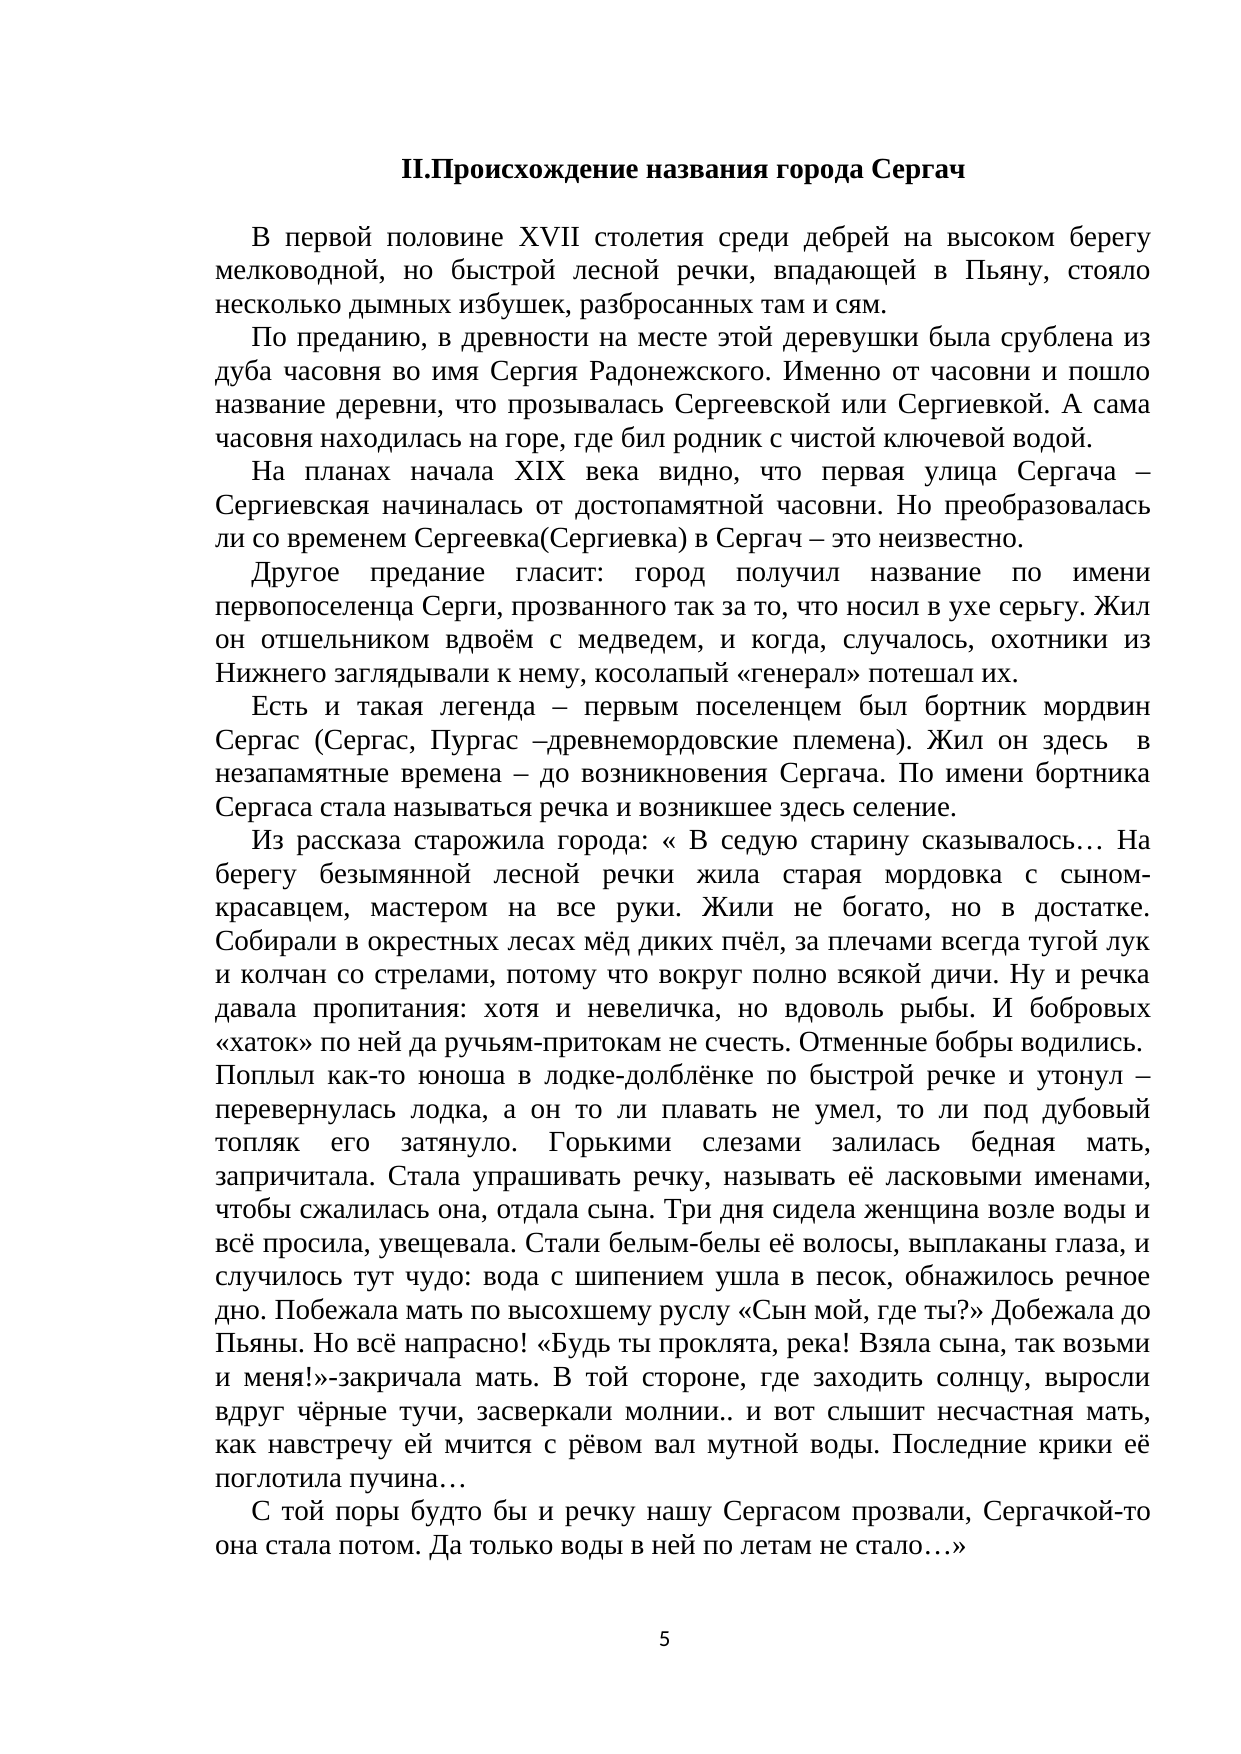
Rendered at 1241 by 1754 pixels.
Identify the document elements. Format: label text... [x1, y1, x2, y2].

text На планах начала XIX века видно, что первая улица Сергача – Сергиевская начиналась от достопамятной часовни. Но преобразовалась ли со временем Сергеевка(Сергиевка) в Сергач – это неизвестно. [215, 453, 1152, 554]
text С той поры будто бы и речку нашу Сергасом прозвали, Сергачкой-то она стала потом. Да только воды в ней по летам не стало…» [215, 1493, 1152, 1560]
text В первой половине XVII столетия среди дебрей на высоком берегу мелководной, но быстрой лесной речки, впадающей в Пьяну, стояло несколько дымных избушек, разбросанных там и сям. [215, 219, 1152, 319]
text Есть и такая легенда – первым поселенцем был бортник мордвин Сергас (Сергас, Пургас –древнемордовские племена). Жил он здесь в незапамятные времена – до возникновения Сергача. По имени бортника Сергаса стала называться речка и возникшее здесь селение. [215, 688, 1152, 822]
text По преданию, в древности на месте этой деревушки была срублена из дуба часовня во имя Сергия Радонежского. Именно от часовни и пошло название деревни, что прозывалась Сергеевской или Сергиевкой. А сама часовня находилась на горе, где бил родник с чистой ключевой водой. [215, 319, 1152, 453]
text II.Происхождение названия города Сергач [215, 152, 1152, 185]
text Из рассказа старожила города: « В седую старину сказывалось… На берегу безымянной лесной речки жила старая мордовка с сыном-красавцем, мастером на все руки. Жили не богато, но в достатке. Собирали в окрестных лесах мёд диких пчёл, за плечами всегда тугой лук и колчан со стрелами, потому что вокруг полно всякой дичи. Ну и речка давала пропитания: хотя и невеличка, но вдоволь рыбы. И бобровых «хаток» по ней да ручьям-притокам не счесть. Отменные бобры водились. [215, 822, 1152, 1057]
text Другое предание гласит: город получил название по имени первопоселенца Серги, прозванного так за то, что носил в ухе серьгу. Жил он отшельником вдвоём с медведем, и когда, случалось, охотники из Нижнего заглядывали к нему, косолапый «генерал» потешал их. [215, 554, 1152, 688]
text Поплыл как-то юноша в лодке-долблёнке по быстрой речке и утонул –перевернулась лодка, а он то ли плавать не умел, то ли под дубовый топляк его затянуло. Горькими слезами залилась бедная мать, запричитала. Стала упрашивать речку, называть её ласковыми именами, чтобы сжалилась она, отдала сына. Три дня сидела женщина возле воды и всё просила, увещевала. Стали белым-белы её волосы, выплаканы глаза, и случилось тут чудо: вода с шипением ушла в песок, обнажилось речное дно. Побежала мать по высохшему руслу «Сын мой, где ты?» Добежала до Пьяны. Но всё напрасно! «Будь ты проклята, река! Взяла сына, так возьми и меня!»-закричала мать. В той стороне, где заходить солнцу, выросли вдруг чёрные тучи, засверкали молнии.. и вот слышит несчастная мать, как навстречу ей мчится с рёвом вал мутной воды. Последние крики её поглотила пучина… [215, 1057, 1152, 1493]
